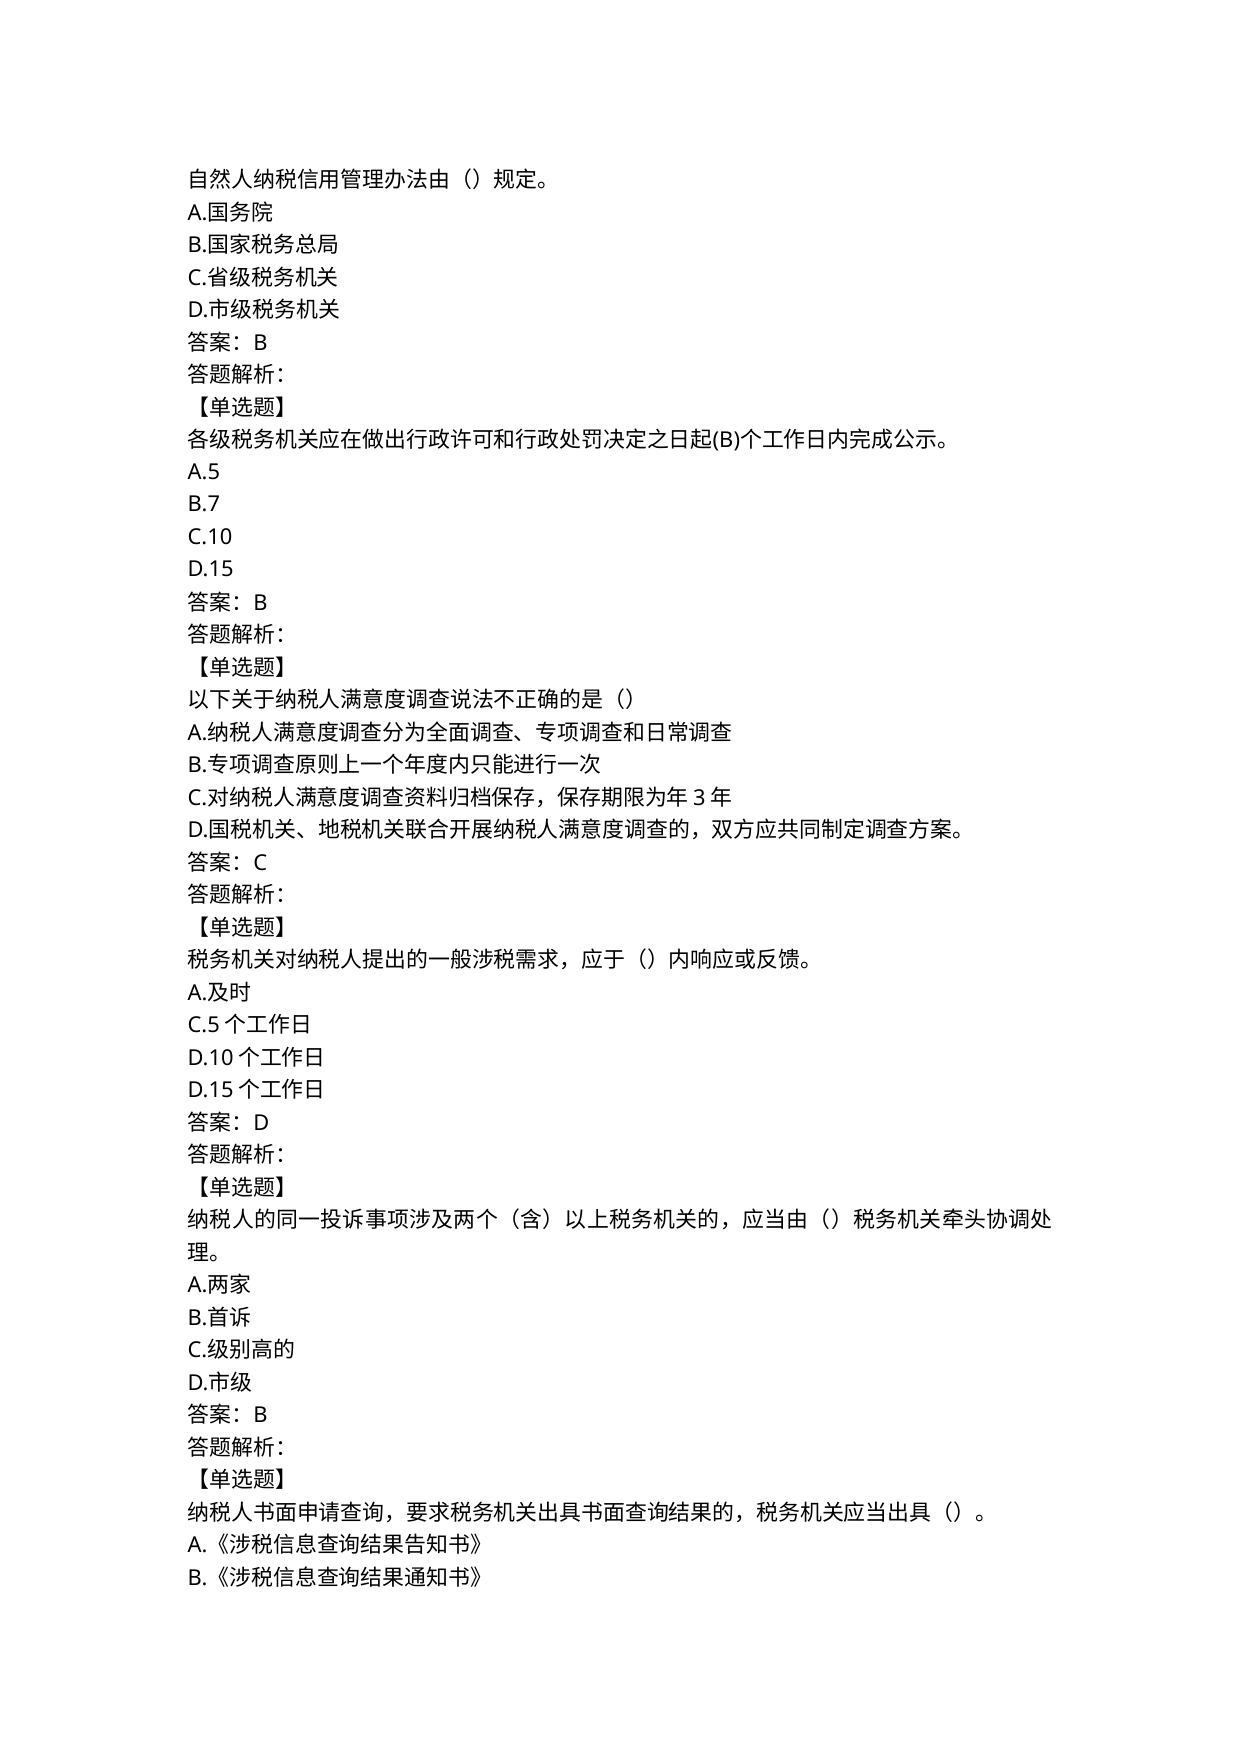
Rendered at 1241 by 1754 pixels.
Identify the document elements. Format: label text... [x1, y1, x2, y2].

text 答案：D [187, 1104, 1053, 1137]
text B.专项调查原则上一个年度内只能进行一次 [187, 747, 1053, 779]
text B.国家税务总局 [187, 227, 1053, 259]
text 【单选题】 [187, 909, 1053, 942]
text 答题解析： [187, 1137, 1053, 1169]
text 自然人纳税信用管理办法由（）规定。 [187, 162, 1053, 194]
text D.10个工作日 [187, 1039, 1053, 1072]
text D.国税机关、地税机关联合开展纳税人满意度调查的，双方应共同制定调查方案。 [187, 812, 1053, 844]
text A.纳税人满意度调查分为全面调查、专项调查和日常调查 [187, 714, 1053, 747]
text 纳税人书面申请查询，要求税务机关出具书面查询结果的，税务机关应当出具（）。 [187, 1494, 1053, 1527]
text 答题解析： [187, 357, 1053, 389]
text 纳税人的同一投诉事项涉及两个（含）以上税务机关的，应当由（）税务机关牵头协调处理。 [187, 1202, 1053, 1267]
text C.对纳税人满意度调查资料归档保存，保存期限为年3年 [187, 779, 1053, 812]
text 【单选题】 [187, 1169, 1053, 1202]
text 答题解析： [187, 877, 1053, 909]
text 【单选题】 [187, 1462, 1053, 1494]
text 答题解析： [187, 1429, 1053, 1462]
text 答案：C [187, 844, 1053, 877]
text 税务机关对纳税人提出的一般涉税需求，应于（）内响应或反馈。 [187, 942, 1053, 974]
text 以下关于纳税人满意度调查说法不正确的是（） [187, 682, 1053, 714]
text A.国务院 [187, 194, 1053, 227]
text 答案：B [187, 324, 1053, 357]
text B.7 [187, 487, 1053, 519]
text C.10 [187, 519, 1053, 552]
text B.首诉 [187, 1299, 1053, 1332]
text A.《涉税信息查询结果告知书》 [187, 1527, 1053, 1559]
text C.级别高的 [187, 1332, 1053, 1364]
text B.《涉税信息查询结果通知书》 [187, 1559, 1053, 1592]
text 答案：B [187, 584, 1053, 617]
text D.15个工作日 [187, 1072, 1053, 1104]
text 【单选题】 [187, 649, 1053, 682]
text A.两家 [187, 1267, 1053, 1299]
text 各级税务机关应在做出行政许可和行政处罚决定之日起(B)个工作日内完成公示。 [187, 422, 1053, 454]
text D.市级 [187, 1364, 1053, 1397]
text C.5个工作日 [187, 1007, 1053, 1039]
text A.及时 [187, 974, 1053, 1007]
text C.省级税务机关 [187, 259, 1053, 292]
text 【单选题】 [187, 389, 1053, 422]
text D.市级税务机关 [187, 292, 1053, 324]
text D.15 [187, 552, 1053, 584]
text 答案：B [187, 1397, 1053, 1429]
text 答题解析： [187, 617, 1053, 649]
text A.5 [187, 454, 1053, 487]
